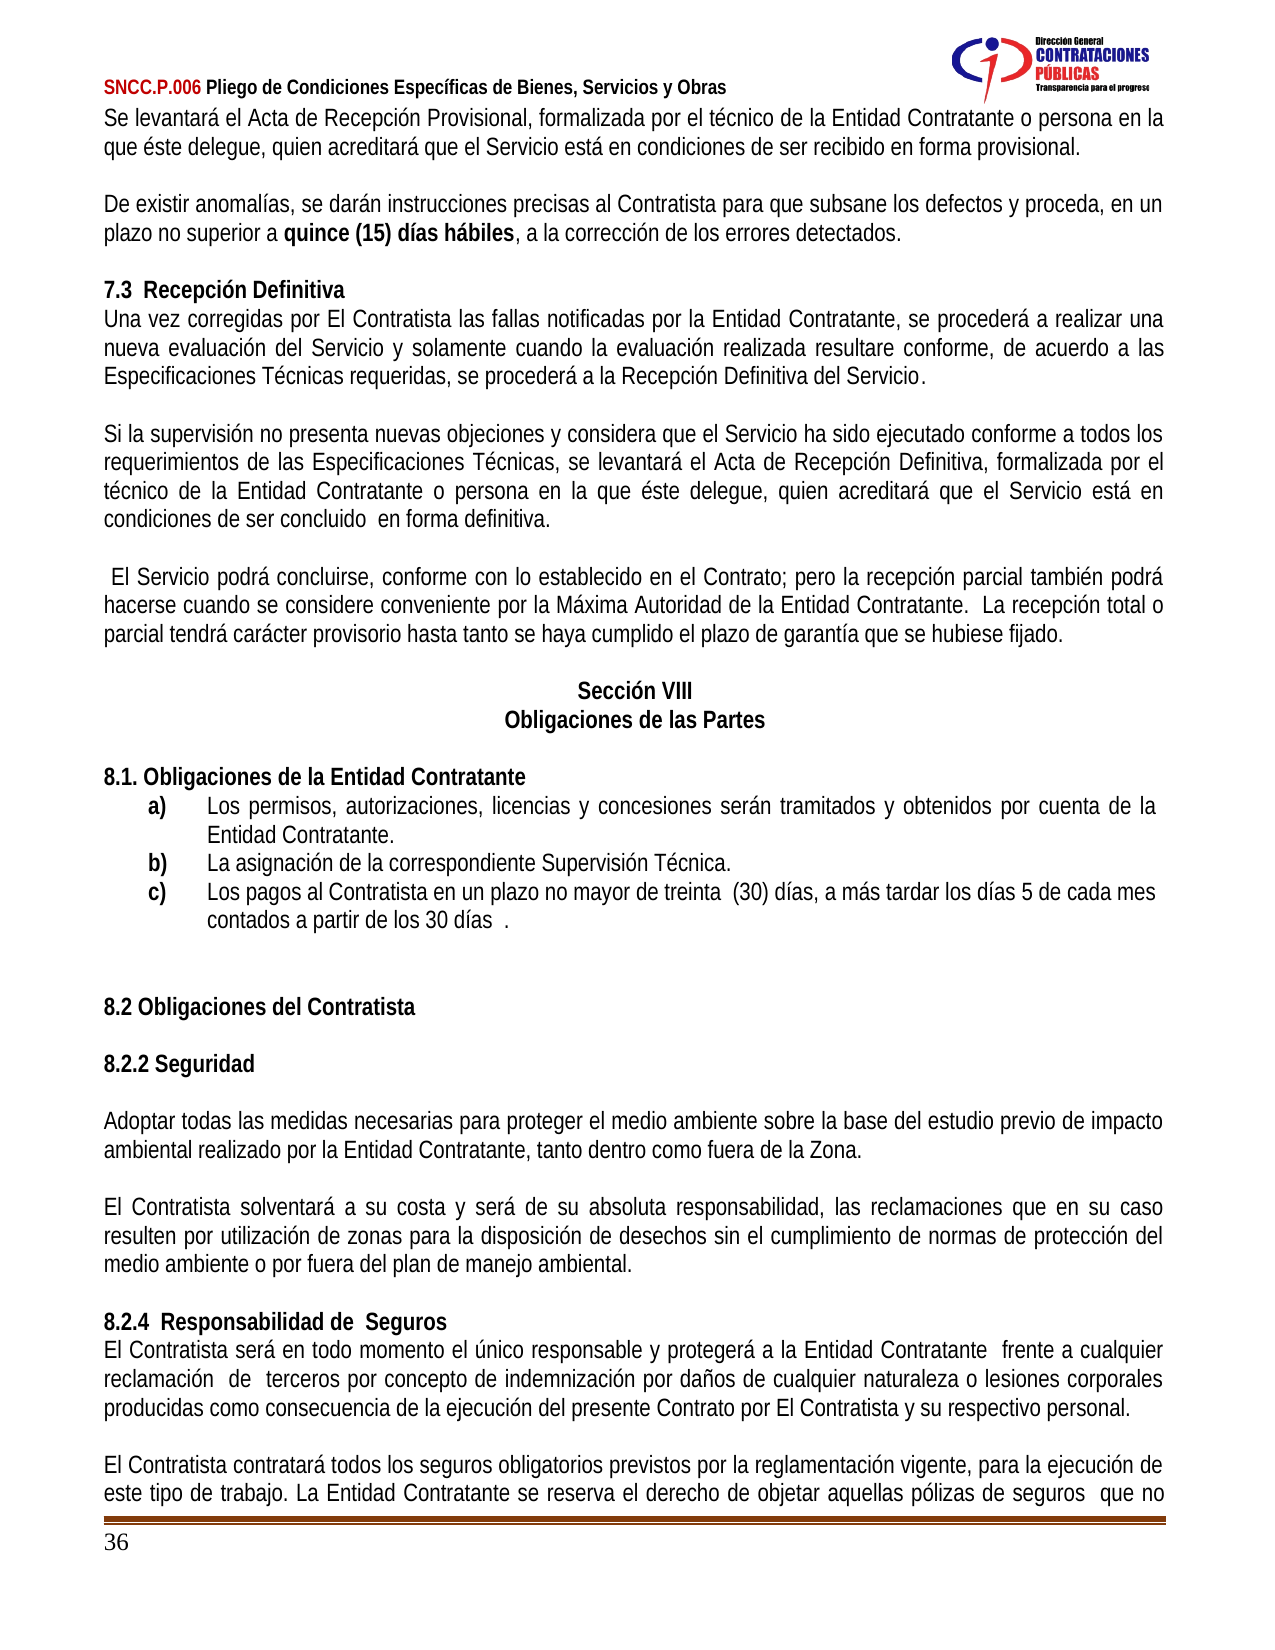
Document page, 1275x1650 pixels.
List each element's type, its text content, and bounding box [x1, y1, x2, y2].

picture [952, 37, 1150, 103]
text De existir anomalías, se darán instrucciones precisas al Contratista para que subsane los defectos y proceda, en un plazo no superior a quince (15) días hábiles, a la corrección de los errores detectados. [103, 189, 1166, 247]
text 8.2 Obligaciones del Contratista [103, 991, 1166, 1020]
text 7.3 Recepción Definitiva [103, 275, 1166, 304]
text Adoptar todas las medidas necesarias para proteger el medio ambiente sobre la base del estudio previo de impacto ambiental realizado por la Entidad Contratante, tanto dentro como fuera de la Zona. [103, 1106, 1166, 1163]
text Obligaciones de las Partes [103, 705, 1166, 734]
text 8.1. Obligaciones de la Entidad Contratante [103, 762, 1166, 791]
text 8.2.2 Seguridad [103, 1049, 1166, 1077]
text Sección VIII [103, 676, 1166, 705]
text El Contratista será en todo momento el único responsable y protegerá a la Entidad Contratante frente a cualquier reclamación de terceros por concepto de indemnización por daños de cualquier naturaleza o lesiones corporales producidas como consecuencia de la ejecución del presente Contrato por El Contratista y su respectivo personal. [103, 1335, 1166, 1421]
text Si la supervisión no presenta nuevas objeciones y considera que el Servicio ha sido ejecutado conforme a todos los requerimientos de las Especificaciones Técnicas, se levantará el Acta de Recepción Definitiva, formalizada por el técnico de la Entidad Contratante o persona en la que éste delegue, quien acreditará que el Servicio está en condiciones de ser concluido en forma definitiva. [103, 418, 1166, 533]
list Los pagos al Contratista en un plazo no mayor de treinta (30) días, a más tardar los días 5 de cada mes contados a partir de los 30 días . [148, 877, 1159, 934]
text El Servicio podrá concluirse, conforme con lo establecido en el Contrato; pero la recepción parcial también podrá hacerse cuando se considere conveniente por la Máxima Autoridad de la Entidad Contratante. La recepción total o parcial tendrá carácter provisorio hasta tanto se haya cumplido el plazo de garantía que se hubiese fijado. [103, 562, 1166, 648]
text 8.2.4 Responsabilidad de Seguros [103, 1307, 1166, 1335]
text Una vez corregidas por El Contratista las fallas notificadas por la Entidad Contratante, se procederá a realizar una nueva evaluación del Servicio y solamente cuando la evaluación realizada resultare conforme, de acuerdo a las Especificaciones Técnicas requeridas, se procederá a la Recepción Definitiva del Servicio. [103, 304, 1166, 390]
text El Contratista solventará a su costa y será de su absoluta responsabilidad, las reclamaciones que en su caso resulten por utilización de zonas para la disposición de desechos sin el cumplimiento de normas de protección del medio ambiente o por fuera del plan de manejo ambiental. [103, 1192, 1166, 1278]
list Los permisos, autorizaciones, licencias y concesiones serán tramitados y obtenidos por cuenta de la Entidad Contratante. [148, 791, 1159, 848]
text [103, 1450, 1166, 1507]
text Se levantará el Acta de Recepción Provisional, formalizada por el técnico de la Entidad Contratante o persona en la que éste delegue, quien acreditará que el Servicio está en condiciones de ser recibido en forma provisional. [103, 103, 1166, 161]
list La asignación de la correspondiente Supervisión Técnica. [148, 848, 1159, 877]
